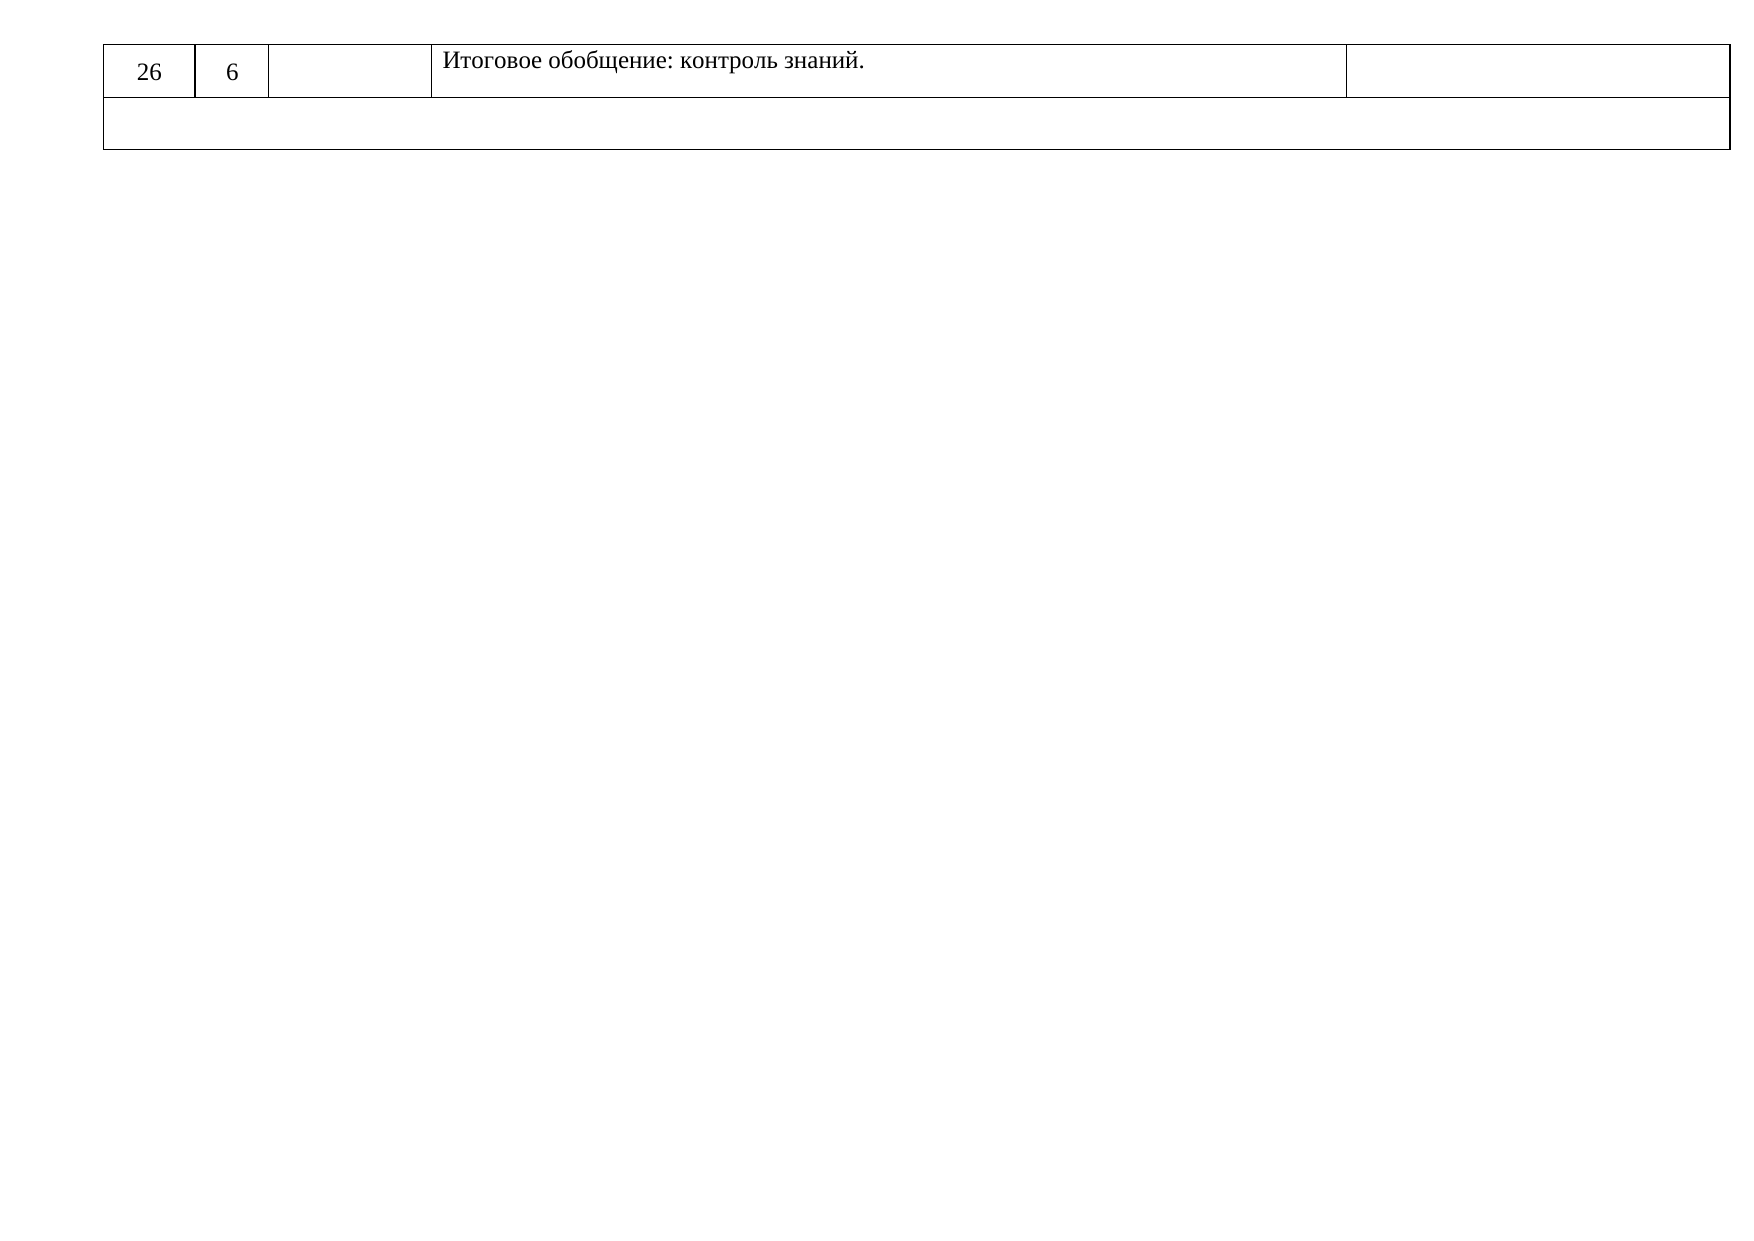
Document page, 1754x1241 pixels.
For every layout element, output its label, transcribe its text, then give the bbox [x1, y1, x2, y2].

table_cell 6 [196, 45, 268, 97]
table_cell [104, 98, 1729, 149]
table_cell [1347, 45, 1729, 97]
table_cell [269, 45, 431, 97]
table_cell Итоговое обобщение: контроль знаний. [432, 45, 1346, 97]
table_cell 26 [104, 45, 194, 97]
